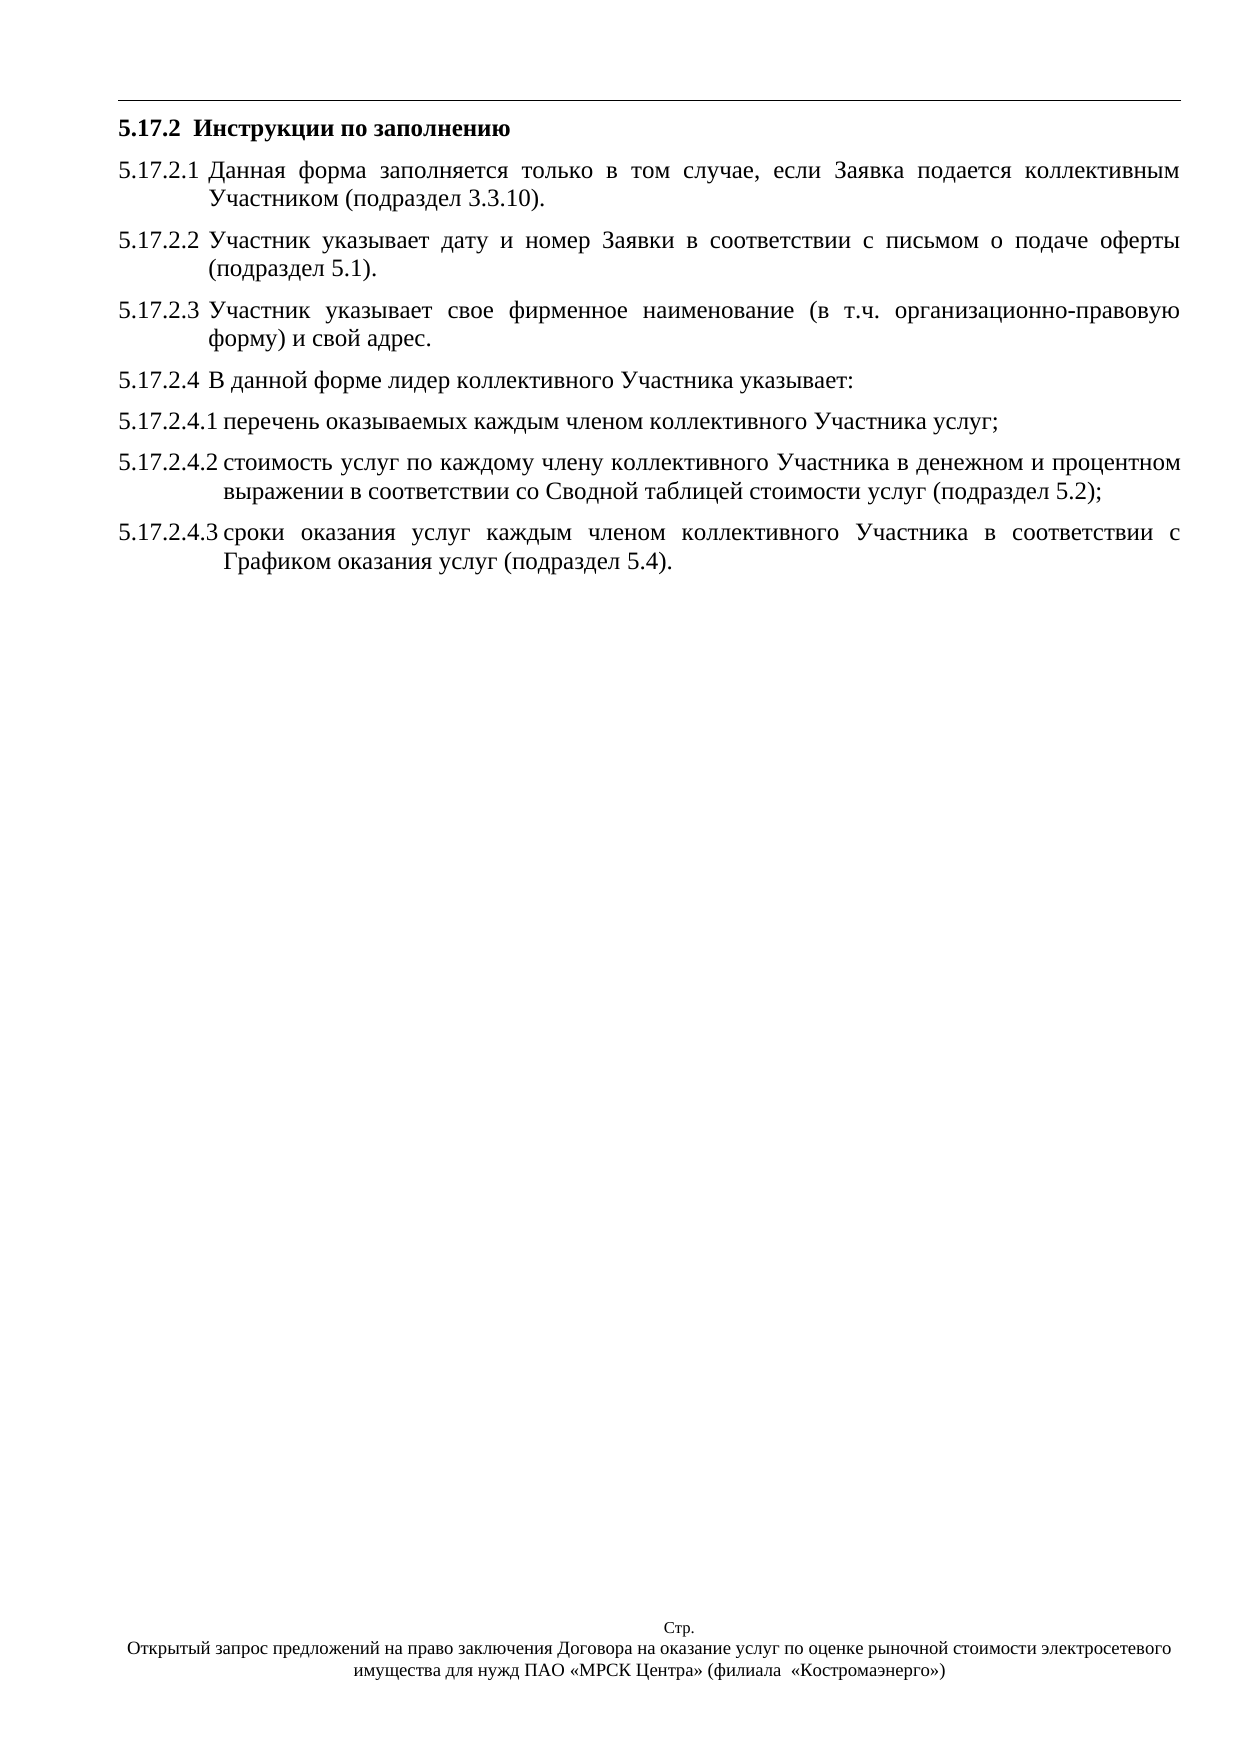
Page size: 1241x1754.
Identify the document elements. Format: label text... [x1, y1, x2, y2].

list В данной форме лидер коллективного Участника указывает: [118, 365, 1181, 393]
list Участник указывает дату и номер Заявки в соответствии с письмом о подаче оферты (подраздел 5.1). [118, 225, 1181, 282]
list сроки оказания услуг каждым членом коллективного Участника в соответствии с Графиком оказания услуг (подраздел 5.4). [118, 517, 1181, 575]
list Участник указывает свое фирменное наименование (в т.ч. организационно-правовую форму) и свой адрес. [118, 295, 1181, 352]
list Данная форма заполняется только в том случае, если Заявка подается коллективным Участником (подраздел 3.3.10). [118, 155, 1181, 212]
subtitle Инструкции по заполнению [118, 113, 1181, 142]
list стоимость услуг по каждому члену коллективного Участника в денежном и процентном выражении в соответствии со Сводной таблицей стоимости услуг (подраздел 5.2); [118, 447, 1181, 505]
list перечень оказываемых каждым членом коллективного Участника услуг; [118, 406, 1181, 435]
